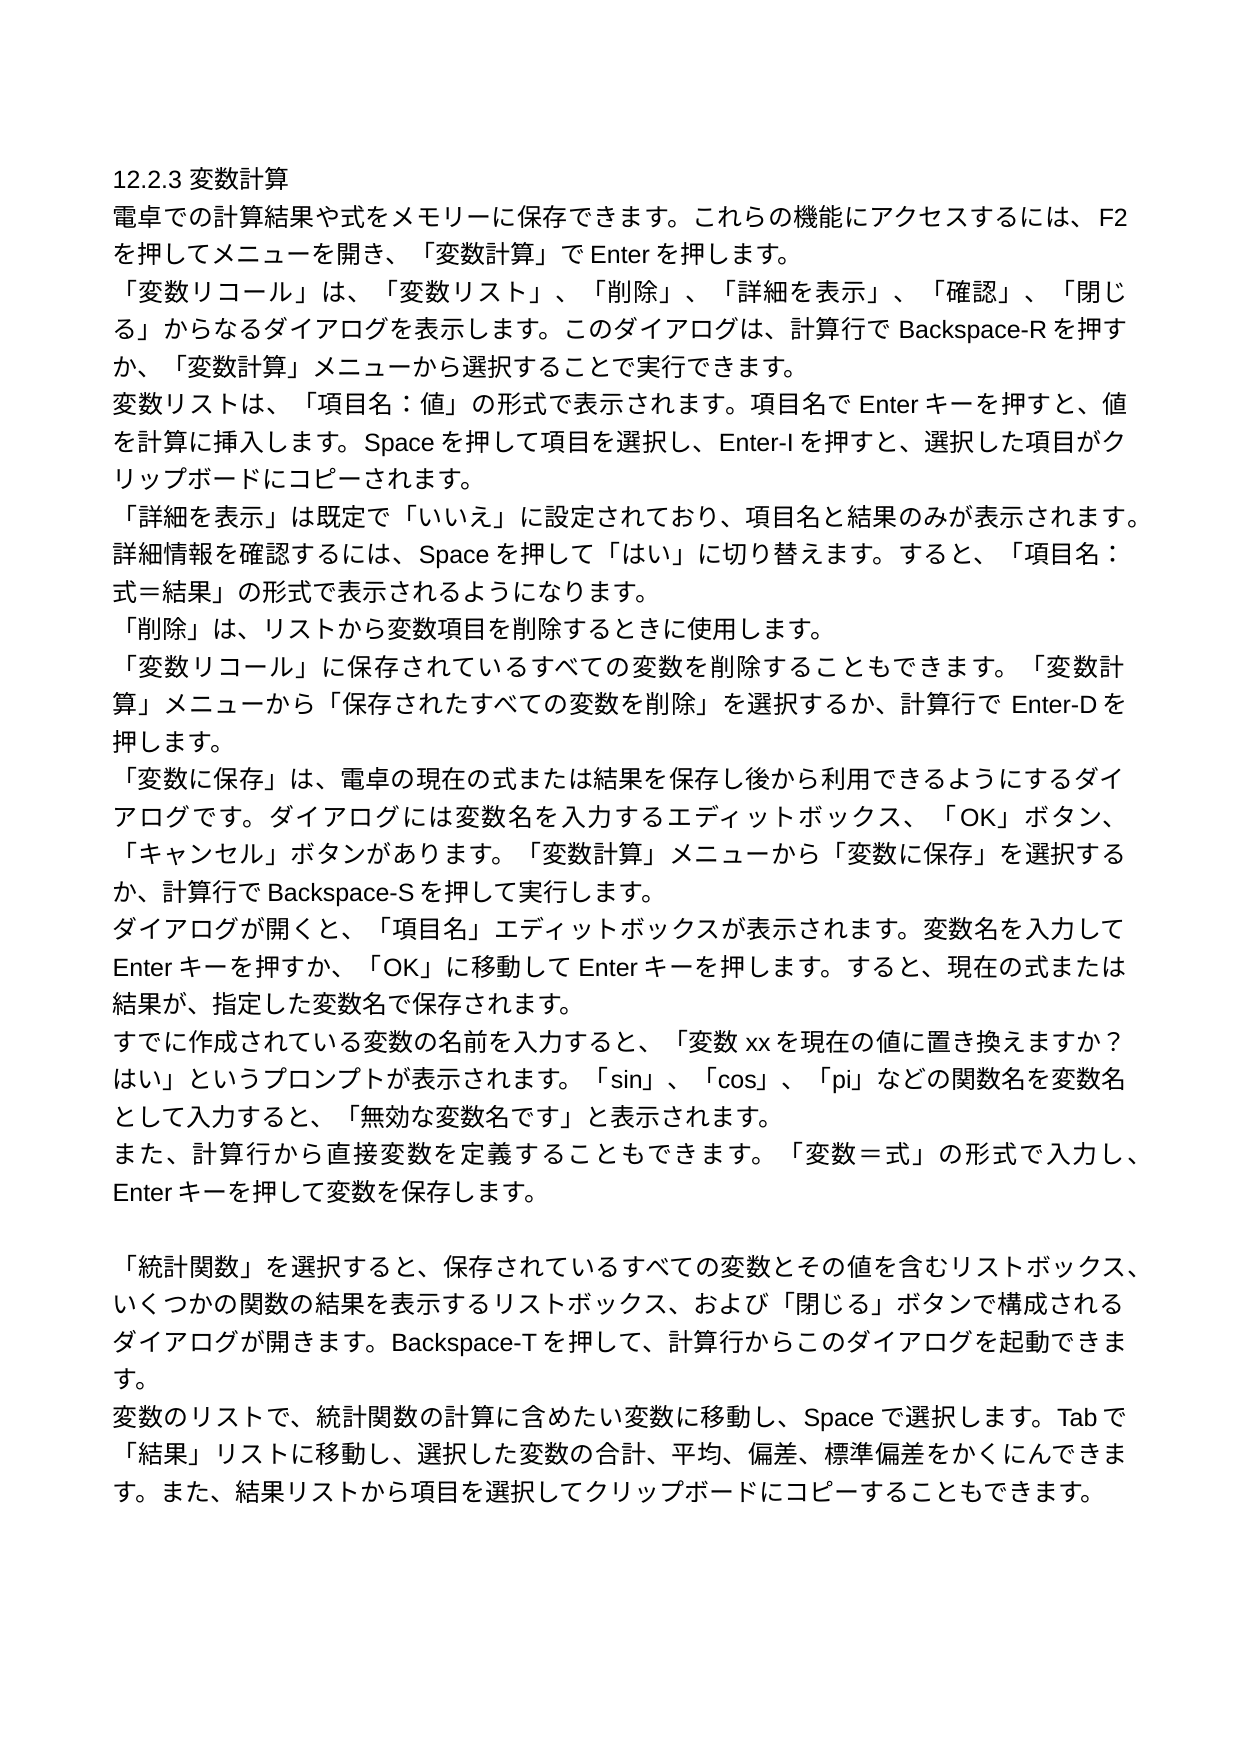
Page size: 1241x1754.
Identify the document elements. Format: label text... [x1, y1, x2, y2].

text ダイアログが開くと、「項目名」エディットボックスが表示されます。変数名を入力してEnterキーを押すか、「OK」に移動してEnterキーを押します。すると、現在の式または結果が、指定した変数名で保存されます。 [112, 909, 1128, 1022]
text すでに作成されている変数の名前を入力すると、「変数xxを現在の値に置き換えますか？はい」というプロンプトが表示されます。「sin」、「cos」、「pi」などの関数名を変数名として入力すると、「無効な変数名です」と表示されます。 [112, 1022, 1128, 1134]
text 「詳細を表示」は既定で「いいえ」に設定されており、項目名と結果のみが表示されます。詳細情報を確認するには、Spaceを押して「はい」に切り替えます。すると、「項目名：式＝結果」の形式で表示されるようになります。 [112, 497, 1128, 609]
text 「変数リコール」は、「変数リスト」、「削除」、「詳細を表示」、「確認」、「閉じる」からなるダイアログを表示します。このダイアログは、計算行でBackspace-Rを押すか、「変数計算」メニューから選択することで実行できます。 [112, 272, 1128, 384]
text 変数のリストで、統計関数の計算に含めたい変数に移動し、Spaceで選択します。Tabで「結果」リストに移動し、選択した変数の合計、平均、偏差、標準偏差をかくにんできます。また、結果リストから項目を選択してクリップボードにコピーすることもできます。 [112, 1397, 1128, 1509]
text 「変数リコール」に保存されているすべての変数を削除することもできます。「変数計算」メニューから「保存されたすべての変数を削除」を選択するか、計算行でEnter-Dを押します。 [112, 647, 1128, 759]
text 「変数に保存」は、電卓の現在の式または結果を保存し後から利用できるようにするダイアログです。ダイアログには変数名を入力するエディットボックス、「OK」ボタン、「キャンセル」ボタンがあります。「変数計算」メニューから「変数に保存」を選択するか、計算行でBackspace-Sを押して実行します。 [112, 759, 1128, 909]
text 「削除」は、リストから変数項目を削除するときに使用します。 [112, 609, 1128, 647]
text 電卓での計算結果や式をメモリーに保存できます。これらの機能にアクセスするには、F2を押してメニューを開き、「変数計算」でEnterを押します。 [112, 197, 1128, 272]
text また、計算行から直接変数を定義することもできます。「変数＝式」の形式で入力し、Enterキーを押して変数を保存します。 [112, 1134, 1128, 1209]
text 「統計関数」を選択すると、保存されているすべての変数とその値を含むリストボックス、いくつかの関数の結果を表示するリストボックス、および「閉じる」ボタンで構成されるダイアログが開きます。Backspace-Tを押して、計算行からこのダイアログを起動できます。 [112, 1247, 1128, 1397]
text 変数リストは、「項目名：値」の形式で表示されます。項目名でEnterキーを押すと、値を計算に挿入します。Spaceを押して項目を選択し、Enter-Iを押すと、選択した項目がクリップボードにコピーされます。 [112, 384, 1128, 497]
subtitle 変数計算 [112, 159, 1128, 197]
